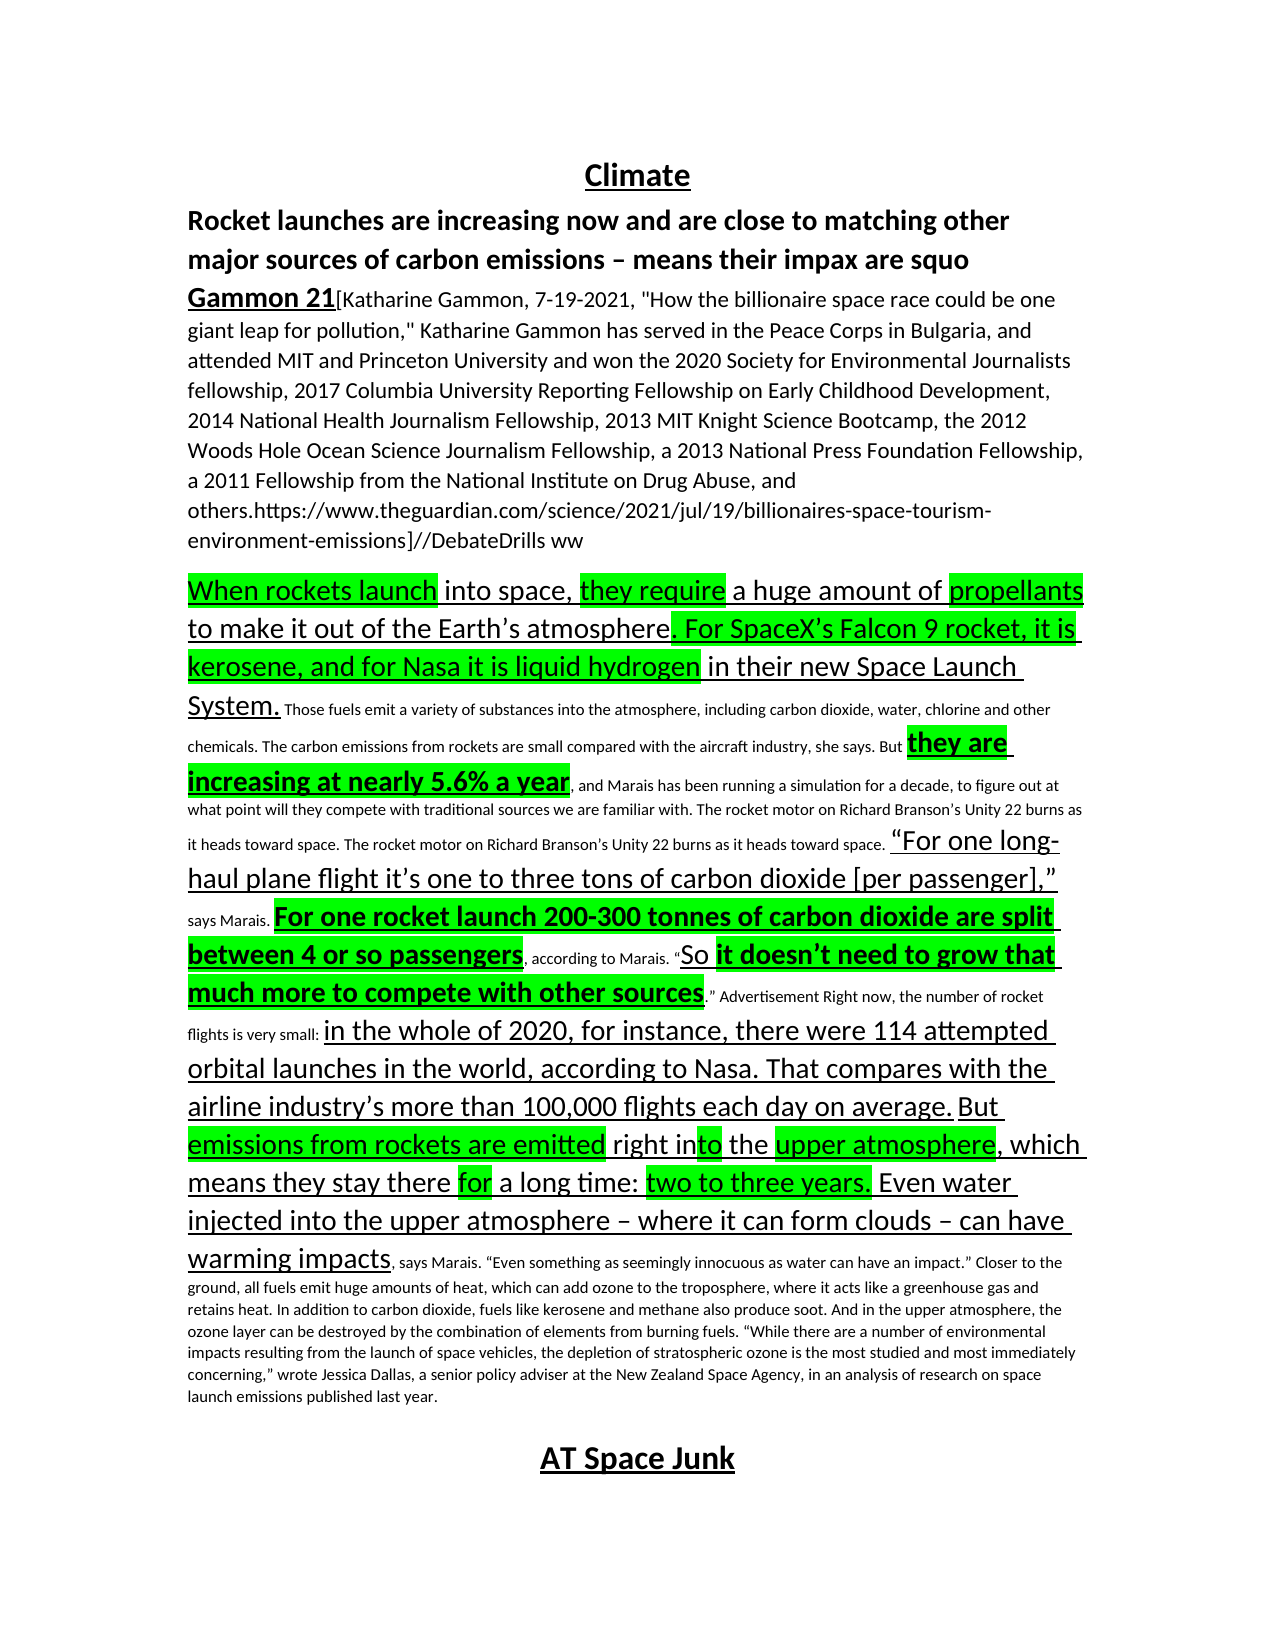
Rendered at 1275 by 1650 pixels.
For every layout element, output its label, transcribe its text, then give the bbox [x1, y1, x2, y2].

text When rockets launch into space, they require a huge amount of propellants to make it out of the Earth’s atmosphere. For SpaceX’s Falcon 9 rocket, it is kerosene, and for Nasa it is liquid hydrogen in their new Space Launch System. Those fuels emit a variety of substances into the atmosphere, including carbon dioxide, water, chlorine and other chemicals. The carbon emissions from rockets are small compared with the aircraft industry, she says. But they are increasing at nearly 5.6% a year, and Marais has been running a simulation for a decade, to figure out at what point will they compete with traditional sources we are familiar with. The rocket motor on Richard Branson’s Unity 22 burns as it heads toward space. The rocket motor on Richard Branson’s Unity 22 burns as it heads toward space. “For one long-haul plane flight it’s one to three tons of carbon dioxide [per passenger],” says Marais. For one rocket launch 200-300 tonnes of carbon dioxide are split between 4 or so passengers, according to Marais. “So it doesn’t need to grow that much more to compete with other sources.” Advertisement Right now, the number of rocket flights is very small: in the whole of 2020, for instance, there were 114 attempted orbital launches in the world, according to Nasa. That compares with the airline industry’s more than 100,000 flights each day on average. But emissions from rockets are emitted right into the upper atmosphere, which means they stay there for a long time: two to three years. Even water injected into the upper atmosphere – where it can form clouds – can have warming impacts, says Marais. “Even something as seemingly innocuous as water can have an impact.” Closer to the ground, all fuels emit huge amounts of heat, which can add ozone to the troposphere, where it acts like a greenhouse gas and retains heat. In addition to carbon dioxide, fuels like kerosene and methane also produce soot. And in the upper atmosphere, the ozone layer can be destroyed by the combination of elements from burning fuels. “While there are a number of environmental impacts resulting from the launch of space vehicles, the depletion of stratospheric ozone is the most studied and most immediately concerning,” wrote Jessica Dallas, a senior policy adviser at the New Zealand Space Agency, in an analysis of research on space launch emissions published last year. [187, 572, 1087, 1157]
subtitle Rocket launches are increasing now and are close to matching other major sources of carbon emissions – means their impax are squo [187, 202, 1087, 276]
subtitle Climate [187, 154, 1087, 195]
text Gammon 21[Katharine Gammon, 7-19-2021, "How the billionaire space race could be one giant leap for pollution," Katharine Gammon has served in the Peace Corps in Bulgaria, and attended MIT and Princeton University and won the 2020 Society for Environmental Journalists fellowship, 2017 Columbia University Reporting Fellowship on Early Childhood Development, 2014 National Health Journalism Fellowship, 2013 MIT Knight Science Bootcamp, the 2012 Woods Hole Ocean Science Journalism Fellowship, a 2013 National Press Foundation Fellowship, a 2011 Fellowship from the National Institute on Drug Abuse, and others.https://www.theguardian.com/science/2021/jul/19/billionaires-space-tourism-environment-emissions]//DebateDrills ww [187, 279, 1087, 554]
subtitle AT Space Junk [187, 1437, 1087, 1477]
text When rockets launch into space, they require a huge amount of propellants to make it out of the Earth’s atmosphere. For SpaceX’s Falcon 9 rocket, it is kerosene, and for Nasa it is liquid hydrogen in their new Space Launch System. Those fuels emit a variety of substances into the atmosphere, including carbon dioxide, water, chlorine and other chemicals. The carbon emissions from rockets are small compared with the aircraft industry, she says. But they are increasing at nearly 5.6% a year, and Marais has been running a simulation for a decade, to figure out at what point will they compete with traditional sources we are familiar with. The rocket motor on Richard Branson’s Unity 22 burns as it heads toward space. The rocket motor on Richard Branson’s Unity 22 burns as it heads toward space. “For one long-haul plane flight it’s one to three tons of carbon dioxide [per passenger],” says Marais. For one rocket launch 200-300 tonnes of carbon dioxide are split between 4 or so passengers, according to Marais. “So it doesn’t need to grow that much more to compete with other sources.” Advertisement Right now, the number of rocket flights is very small: in the whole of 2020, for instance, there were 114 attempted orbital launches in the world, according to Nasa. That compares with the airline industry’s more than 100,000 flights each day on average. But emissions from rockets are emitted right into the upper atmosphere, which means they stay there for a long time: two to three years. Even water injected into the upper atmosphere – where it can form clouds – can have warming impacts, says Marais. “Even something as seemingly innocuous as water can have an impact.” Closer to the ground, all fuels emit huge amounts of heat, which can add ozone to the troposphere, where it acts like a greenhouse gas and retains heat. In addition to carbon dioxide, fuels like kerosene and methane also produce soot. And in the upper atmosphere, the ozone layer can be destroyed by the combination of elements from burning fuels. “While there are a number of environmental impacts resulting from the launch of space vehicles, the depletion of stratospheric ozone is the most studied and most immediately concerning,” wrote Jessica Dallas, a senior policy adviser at the New Zealand Space Agency, in an analysis of research on space launch emissions published last year. [187, 1158, 1087, 1406]
